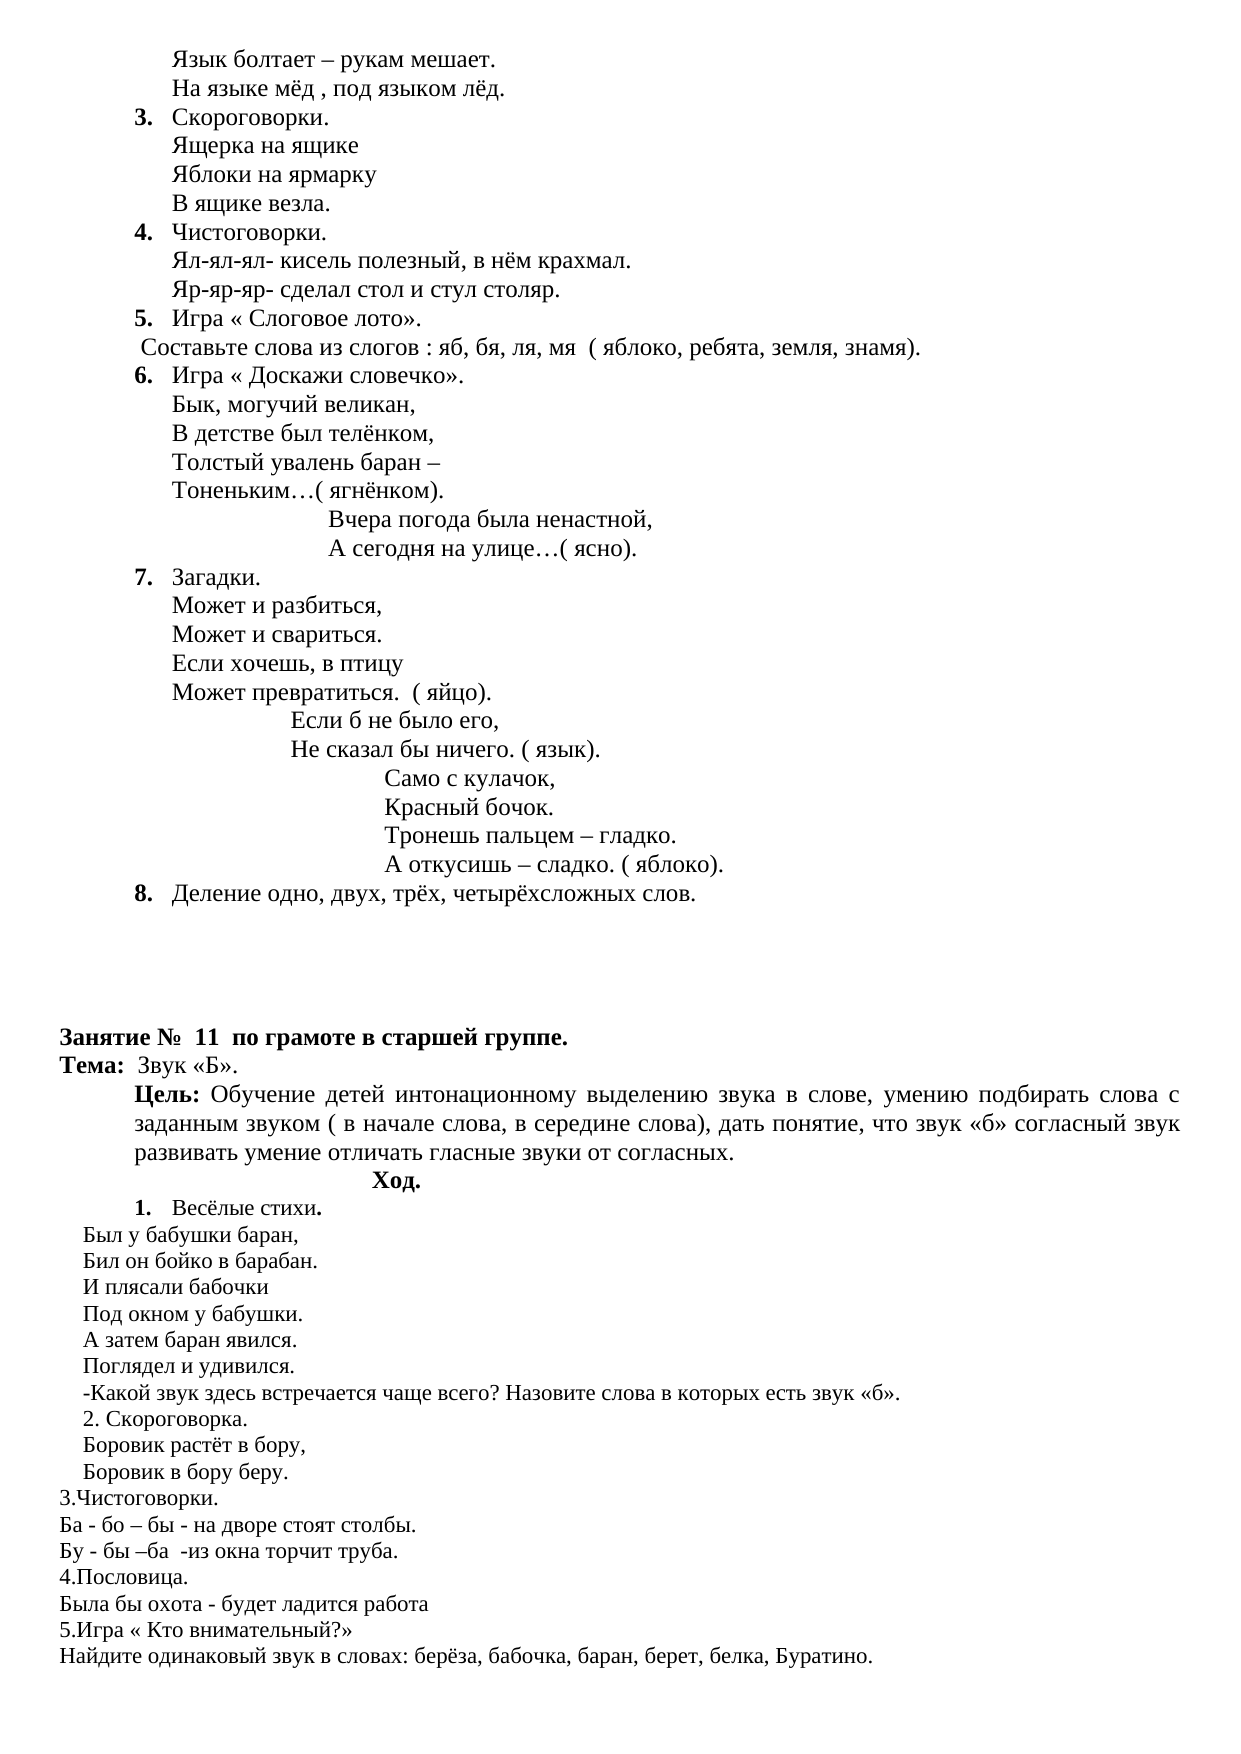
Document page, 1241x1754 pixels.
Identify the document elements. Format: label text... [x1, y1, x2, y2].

text А затем баран явился. [83, 1326, 1181, 1352]
list Тронешь пальцем – гладко. [172, 821, 1181, 849]
text Боровик в бору беру. [83, 1458, 1181, 1484]
list Красный бочок. [172, 792, 1181, 821]
list Цель: Обучение детей интонационному выделению звука в слове, умению подбирать слова с заданным звуком ( в начале слова, в середине слова), дать понятие, что звук «б» согласный звук развивать умение отличать гласные звуки от согласных. [134, 1079, 1181, 1166]
text 2. Скороговорка. [83, 1405, 1181, 1432]
text Под окном у бабушки. [83, 1300, 1181, 1326]
list А откусишь – сладко. ( яблоко). [172, 849, 1181, 878]
list Тоненьким…( ягнёнком). [172, 476, 1181, 504]
text Бу - бы –ба -из окна торчит труба. [59, 1537, 1181, 1563]
text Тема: Звук «Б». [59, 1051, 1181, 1079]
text 3.Чистоговорки. [59, 1484, 1181, 1511]
list Толстый увалень баран – [172, 447, 1181, 476]
text Занятие № 11 по грамоте в старшей группе. [59, 1022, 1181, 1051]
list Игра « Доскажи словечко». [134, 361, 1181, 389]
text Найдите одинаковый звук в словах: берёза, бабочка, баран, берет, белка, Буратино. [59, 1642, 1181, 1669]
list Ход. [134, 1166, 1181, 1194]
list Если хочешь, в птицу [172, 648, 1181, 677]
list Яр-яр-яр- сделал стол и стул столяр. [172, 274, 1181, 303]
list Если б не было его, [172, 706, 1181, 734]
list Ящерка на ящике [172, 131, 1181, 159]
list Чистоговорки. [134, 217, 1181, 246]
list А сегодня на улице…( ясно). [172, 533, 1181, 562]
list В ящике везла. [172, 188, 1181, 217]
list Вчера погода была ненастной, [172, 504, 1181, 533]
text Поглядел и удивился. [83, 1352, 1181, 1379]
text -Какой звук здесь встречается чаще всего? Назовите слова в которых есть звук «б». [83, 1379, 1181, 1405]
list Может превратиться. ( яйцо). [172, 677, 1181, 706]
text Был у бабушки баран, [83, 1221, 1181, 1247]
list Само с кулачок, [172, 763, 1181, 792]
text Бил он бойко в барабан. [83, 1247, 1181, 1273]
list В детстве был телёнком, [172, 418, 1181, 447]
text И плясали бабочки [83, 1273, 1181, 1300]
text Ба - бо – бы - на дворе стоят столбы. [59, 1511, 1181, 1537]
list Бык, могучий великан, [172, 389, 1181, 418]
text Была бы охота - будет ладится работа [59, 1590, 1181, 1616]
list Не сказал бы ничего. ( язык). [172, 734, 1181, 763]
text 5.Игра « Кто внимательный?» [59, 1616, 1181, 1642]
list Яблоки на ярмарку [172, 159, 1181, 188]
list Скороговорки. [134, 102, 1181, 131]
text Боровик растёт в бору, [83, 1432, 1181, 1458]
text 4.Пословица. [59, 1563, 1181, 1590]
text Составьте слова из слогов : яб, бя, ля, мя ( яблоко, ребята, земля, знамя). [134, 332, 1181, 361]
list Загадки. [134, 562, 1181, 591]
list На языке мёд , под языком лёд. [172, 73, 1181, 102]
list Может и свариться. [172, 619, 1181, 648]
list Ял-ял-ял- кисель полезный, в нём крахмал. [172, 246, 1181, 274]
list Деление одно, двух, трёх, четырёхсложных слов. [134, 878, 1181, 907]
list Язык болтает – рукам мешает. [172, 44, 1181, 73]
list Весёлые стихи. [134, 1194, 1181, 1221]
list Может и разбиться, [172, 591, 1181, 619]
list Игра « Слоговое лото». [134, 303, 1181, 332]
